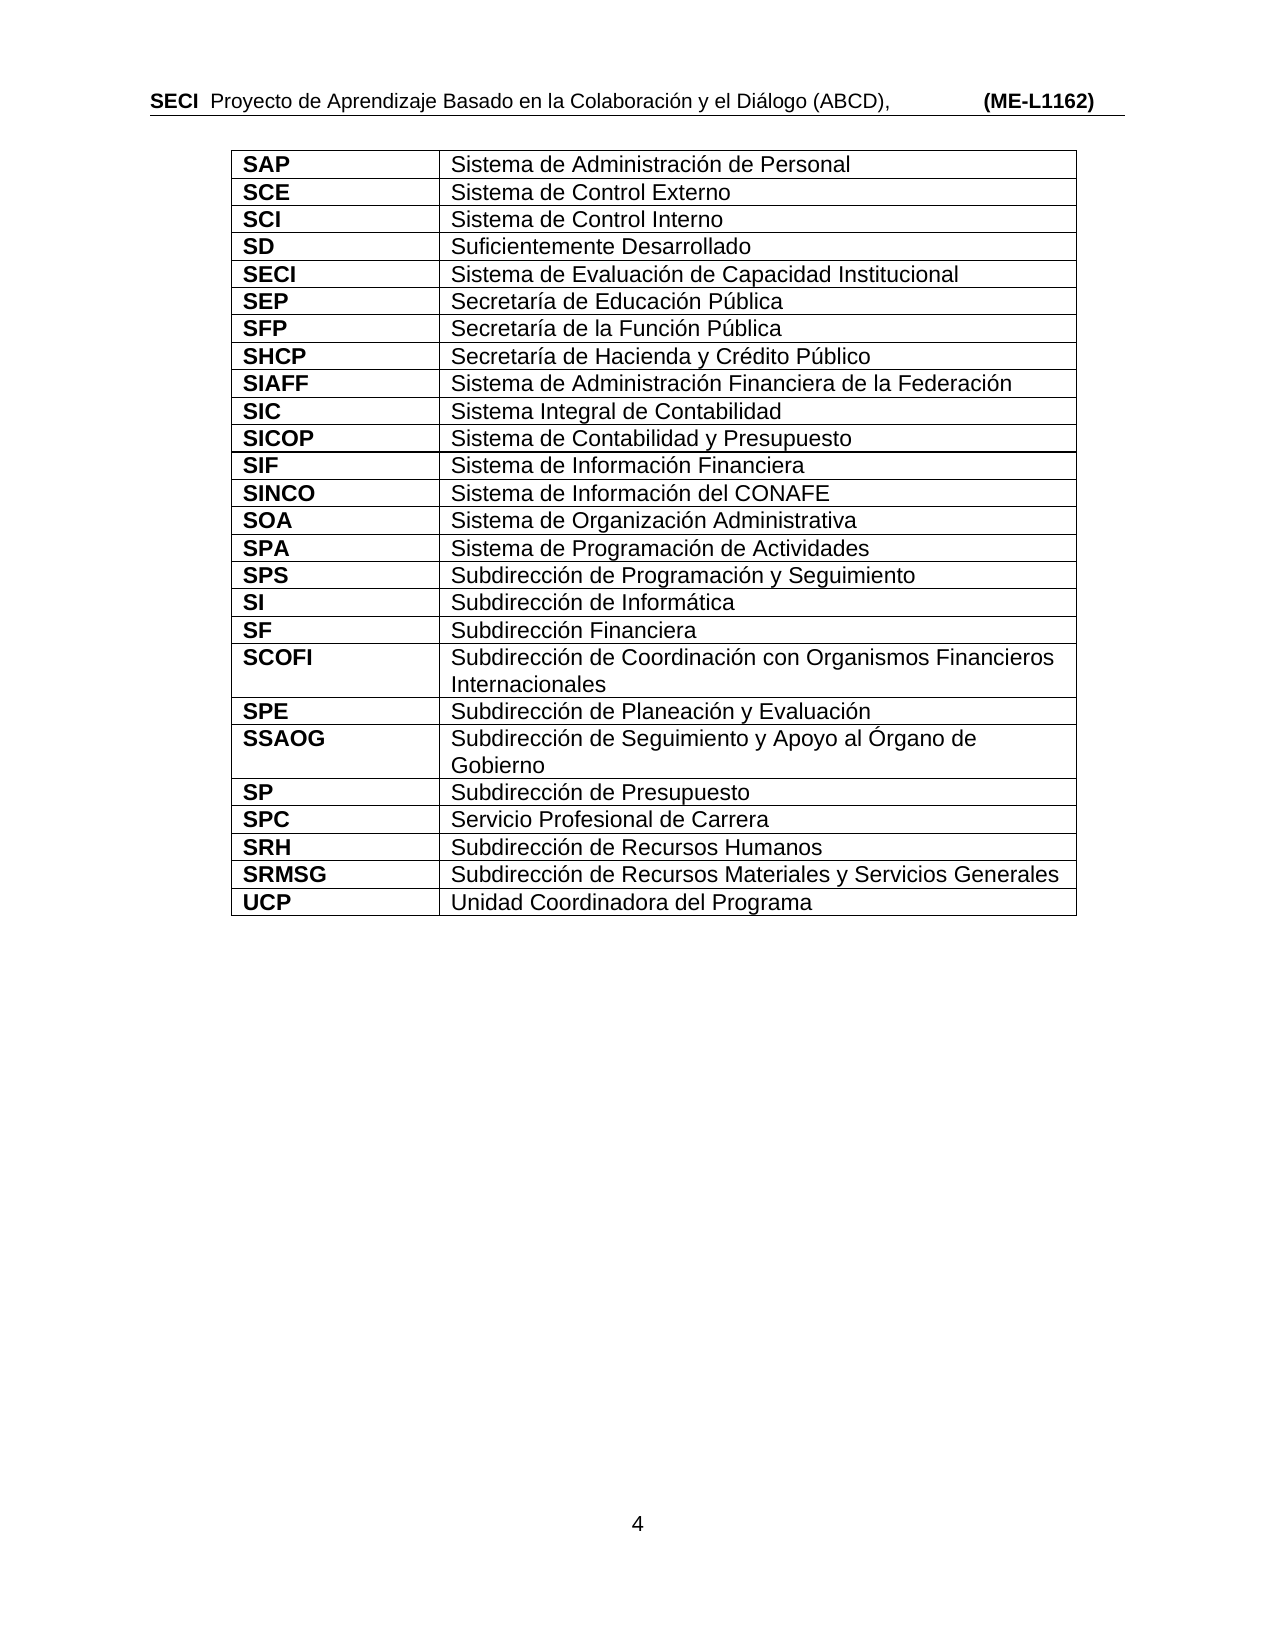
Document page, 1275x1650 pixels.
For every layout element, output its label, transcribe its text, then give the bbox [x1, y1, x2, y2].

table_cell SCI [232, 206, 439, 232]
table_cell Subdirección de Presupuesto [440, 779, 1076, 805]
table_cell SOA [232, 507, 439, 533]
table_cell Subdirección de Programación y Seguimiento [440, 562, 1076, 588]
table_cell SICOP [232, 425, 439, 451]
table_cell Sistema de Organización Administrativa [440, 507, 1076, 533]
table_cell SP [232, 779, 439, 805]
table_cell Subdirección de Recursos Humanos [440, 834, 1076, 860]
table_cell Servicio Profesional de Carrera [440, 806, 1076, 833]
table_cell Sistema Integral de Contabilidad [440, 398, 1076, 424]
table_cell SAP [232, 151, 439, 177]
table_cell SPE [232, 698, 439, 724]
table_cell SPA [232, 535, 439, 561]
table_cell Subdirección Financiera [440, 617, 1076, 643]
table_cell SIC [232, 398, 439, 424]
table_cell SD [232, 233, 439, 259]
table_cell Secretaría de la Función Pública [440, 315, 1076, 342]
table_cell SCE [232, 179, 439, 205]
table_cell SRH [232, 834, 439, 860]
table_cell SI [232, 589, 439, 616]
table_cell Sistema de Control Interno [440, 206, 1076, 232]
table_cell SHCP [232, 343, 439, 369]
table_cell Subdirección de Coordinación con Organismos Financieros Internacionales [440, 644, 1076, 697]
table_cell SF [232, 617, 439, 643]
table_cell Sistema de Administración de Personal [440, 151, 1076, 177]
table_cell SCOFI [232, 644, 439, 697]
table_cell Subdirección de Seguimiento y Apoyo al Órgano de Gobierno [440, 725, 1076, 778]
table_cell SSAOG [232, 725, 439, 778]
table_cell SIF [232, 453, 439, 479]
table_cell Sistema de Administración Financiera de la Federación [440, 370, 1076, 397]
table_cell SIAFF [232, 370, 439, 397]
table_cell SECI [232, 261, 439, 287]
table_cell Secretaría de Hacienda y Crédito Público [440, 343, 1076, 369]
table_cell Suficientemente Desarrollado [440, 233, 1076, 259]
table_cell UCP [232, 889, 439, 915]
table_cell SRMSG [232, 861, 439, 888]
table_cell SPS [232, 562, 439, 588]
table_cell Secretaría de Educación Pública [440, 288, 1076, 314]
table_cell Unidad Coordinadora del Programa [440, 889, 1076, 915]
table_cell SINCO [232, 480, 439, 506]
table_cell Sistema de Información Financiera [440, 453, 1076, 479]
table_cell SFP [232, 315, 439, 342]
table_cell Sistema de Evaluación de Capacidad Institucional [440, 261, 1076, 287]
table_cell Subdirección de Recursos Materiales y Servicios Generales [440, 861, 1076, 888]
table_cell SPC [232, 806, 439, 833]
table_cell Subdirección de Planeación y Evaluación [440, 698, 1076, 724]
table_cell Sistema de Contabilidad y Presupuesto [440, 425, 1076, 451]
table_cell Sistema de Programación de Actividades [440, 535, 1076, 561]
table_cell Sistema de Información del CONAFE [440, 480, 1076, 506]
table_cell SEP [232, 288, 439, 314]
table_cell Subdirección de Informática [440, 589, 1076, 616]
table_cell Sistema de Control Externo [440, 179, 1076, 205]
